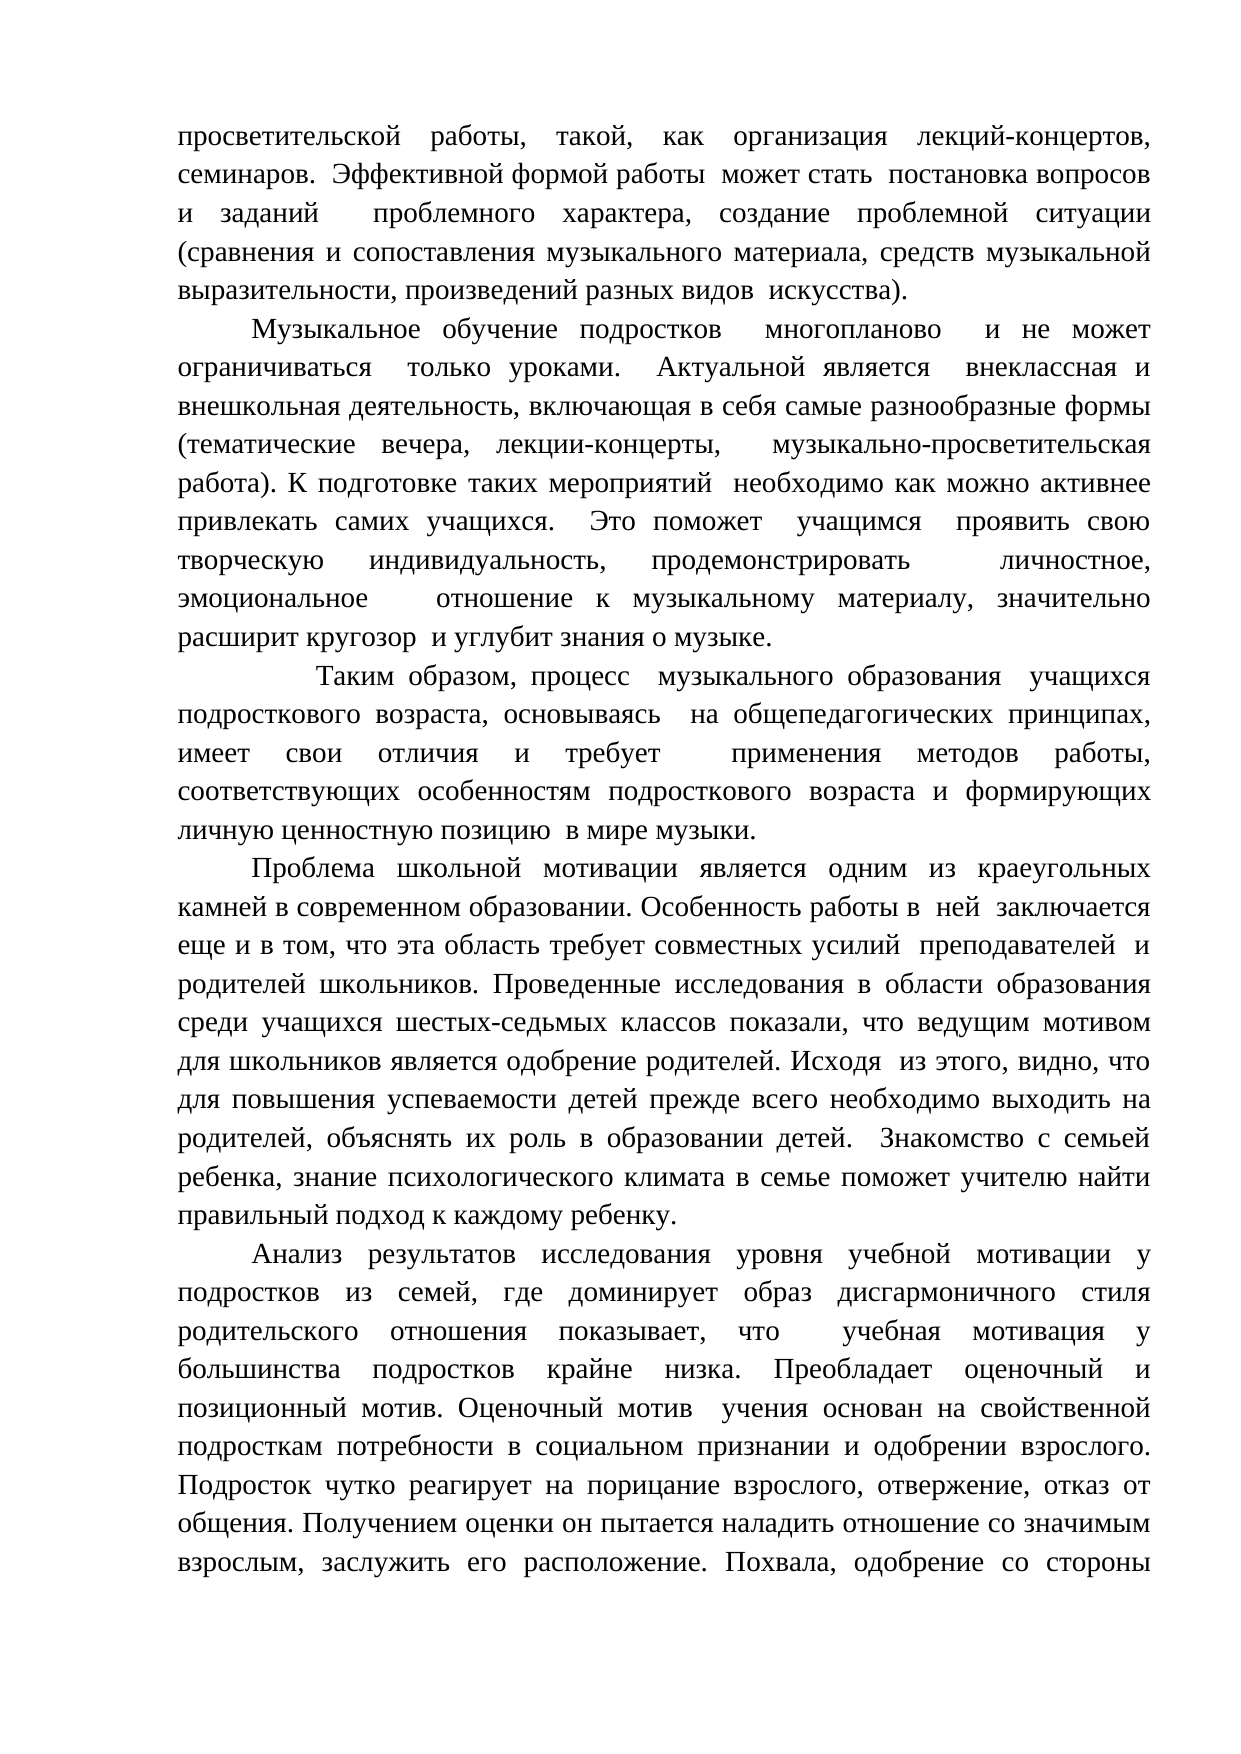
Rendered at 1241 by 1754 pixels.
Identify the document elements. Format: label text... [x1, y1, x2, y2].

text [177, 1236, 1152, 1578]
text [177, 118, 1152, 306]
text Музыкальное обучение подростков многопланово и не может ограничиваться только уроками. Актуальной является внеклассная и внешкольная деятельность, включающая в себя самые разнообразные формы (тематические вечера, лекции-концерты, музыкально-просветительская работа). К подготовке таких мероприятий необходимо как можно активнее привлекать самих учащихся. Это поможет учащимся проявить свою творческую индивидуальность, продемонстрировать личностное, эмоциональное отношение к музыкальному материалу, значительно расширит кругозор и углубит знания о музыке. [177, 311, 1152, 653]
text Проблема школьной мотивации является одним из краеугольных камней в современном образовании. Особенность работы в ней заключается еще и в том, что эта область требует совместных усилий преподавателей и родителей школьников. Проведенные исследования в области образования среди учащихся шестых-седьмых классов показали, что ведущим мотивом для школьников является одобрение родителей. Исходя из этого, видно, что для повышения успеваемости детей прежде всего необходимо выходить на родителей, объяснять их роль в образовании детей. Знакомство с семьей ребенка, знание психологического климата в семье поможет учителю найти правильный подход к каждому ребенку. [177, 850, 1152, 1231]
text Таким образом, процесс музыкального образования учащихся подросткового возраста, основываясь на общепедагогических принципах, имеет свои отличия и требует применения методов работы, соответствующих особенностям подросткового возраста и формирующих личную ценностную позицию в мире музыки. [177, 658, 1152, 845]
